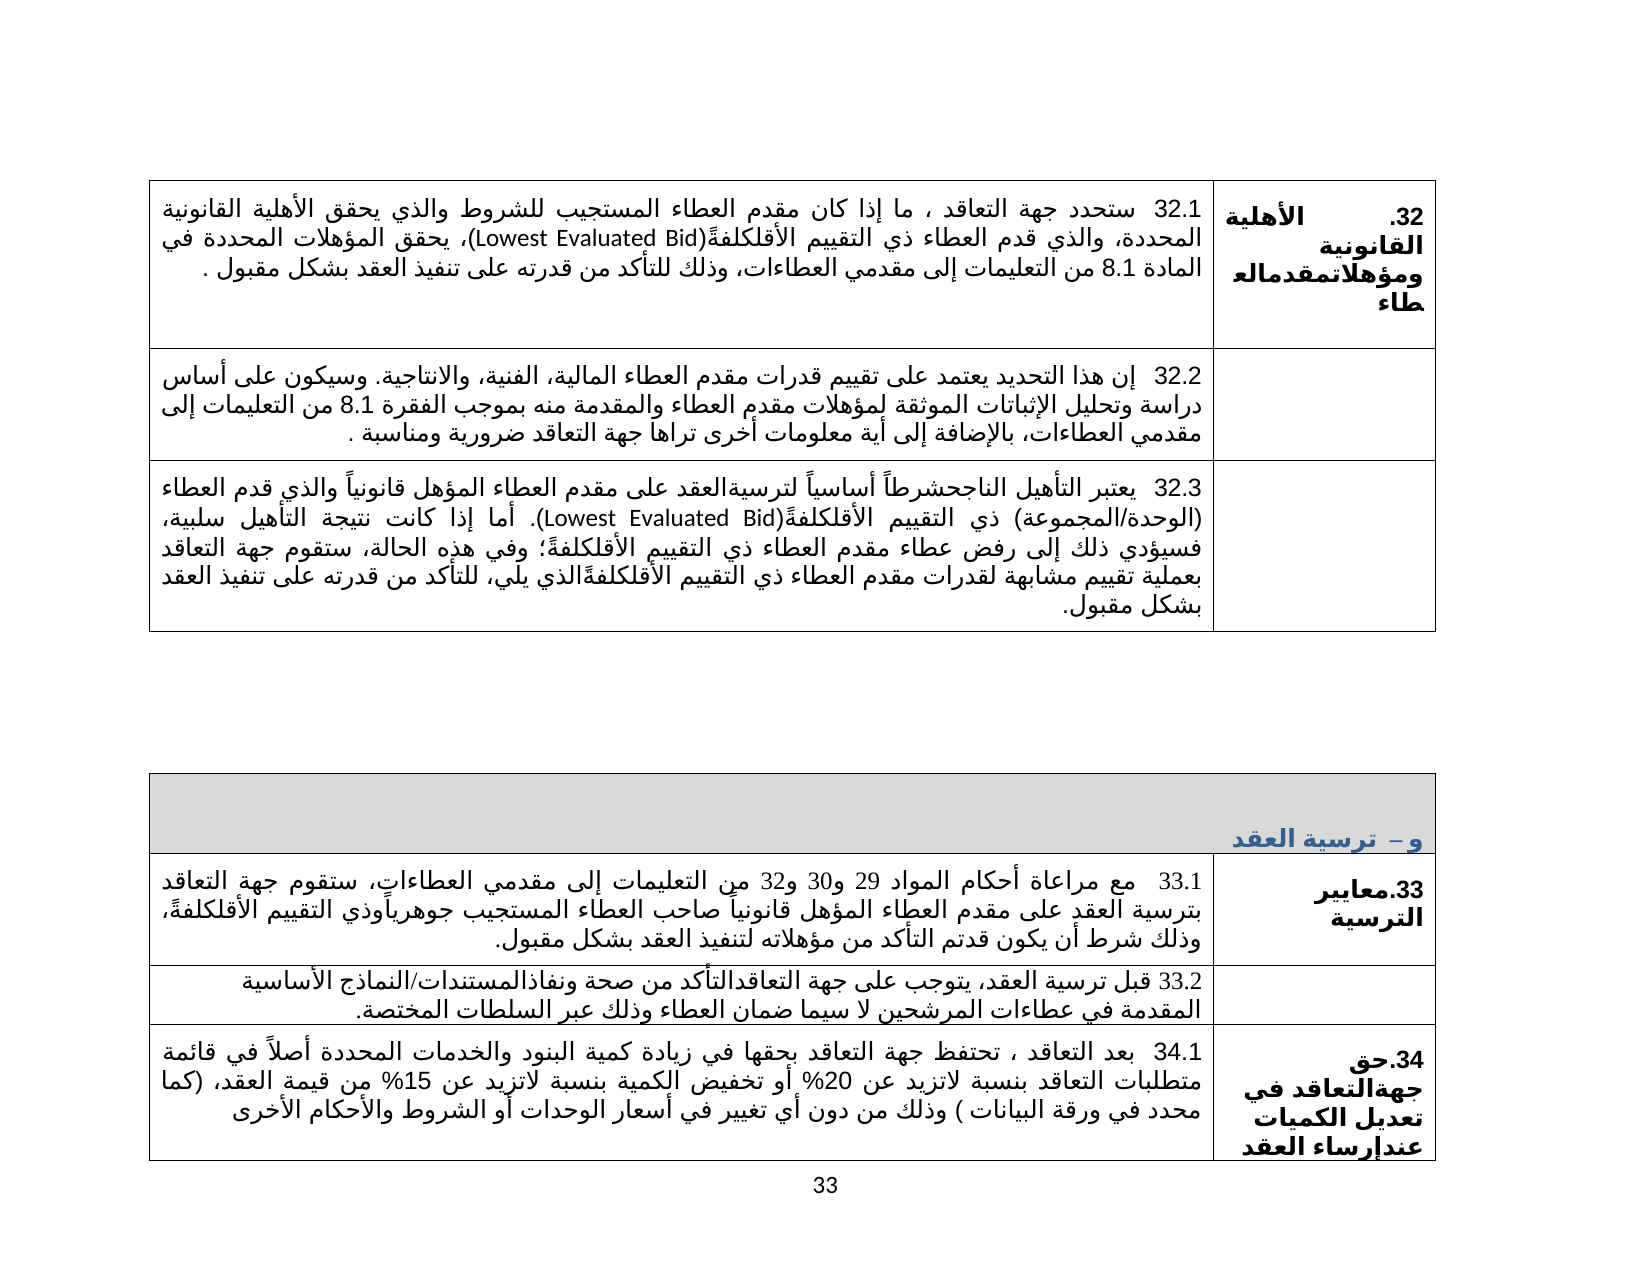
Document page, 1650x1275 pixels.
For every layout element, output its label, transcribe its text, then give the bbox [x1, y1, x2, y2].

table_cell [150, 1025, 1213, 1160]
table_cell [1214, 966, 1435, 1023]
table_cell 32.2 إن هذا التحديد يعتمد على تقييم قدرات مقدم العطاء المالية، الفنية، والانتاجية. وسيكون على أساس دراسة وتحليل الإثباتات الموثقة لمؤهلات مقدم العطاء والمقدمة منه بموجب الفقرة 8.1 من التعليمات إلى مقدمي العطاءات، بالإضافة إلى أية معلومات أخرى تراها جهة التعاقد ضرورية ومناسبة . [150, 349, 1213, 460]
table_cell 32.3 يعتبر التأهيل الناجحشرطاً أساسياً لترسيةالعقد على مقدم العطاء المؤهل قانونياً والذي قدم العطاء (الوحدة/المجموعة) ذي التقييم الأقلكلفةً(Lowest Evaluated Bid). أما إذا كانت نتيجة التأهيل سلبية، فسيؤدي ذلك إلى رفض عطاء مقدم العطاء ذي التقييم الأقلكلفةً؛ وفي هذه الحالة، ستقوم جهة التعاقد بعملية تقييم مشابهة لقدرات مقدم العطاء ذي التقييم الأقلكلفةًالذي يلي، للتأكد من قدرته على تنفيذ العقد بشكل مقبول. [150, 461, 1213, 631]
table_cell [1214, 349, 1435, 460]
table_cell 32. الأهلية القانونية ومؤهلاتمقدمالعطاء [1214, 181, 1435, 347]
table_cell 33.2 قبل ترسية العقد، يتوجب على جهة التعاقدالتأكد من صحة ونفاذالمستندات/النماذج الأساسية المقدمة في عطاءات المرشحين لا سيما ضمان العطاء وذلك عبر السلطات المختصة. [150, 966, 1213, 1023]
table_cell [1214, 461, 1435, 631]
table_cell 33.1 مع مراعاة أحكام المواد 29 و30 و32 من التعليمات إلى مقدمي العطاءات، ستقوم جهة التعاقد بترسية العقد على مقدم العطاء المؤهل قانونياً صاحب العطاء المستجيب جوهرياًوذي التقييم الأقلكلفةً، وذلك شرط أن يكون قدتم التأكد من مؤهلاته لتنفيذ العقد بشكل مقبول. [150, 854, 1213, 965]
table_cell 32.1 ستحدد جهة التعاقد ، ما إذا كان مقدم العطاء المستجيب للشروط والذي يحقق الأهلية القانونية المحددة، والذي قدم العطاء ذي التقييم الأقلكلفةً(Lowest Evaluated Bid)، يحقق المؤهلات المحددة في المادة 8.1 من التعليمات إلى مقدمي العطاءات، وذلك للتأكد من قدرته على تنفيذ العقد بشكل مقبول . [150, 181, 1213, 347]
table_header و – ترسية العقد [150, 774, 1435, 853]
table_cell 33.معايير الترسية [1214, 854, 1435, 965]
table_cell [1214, 1025, 1435, 1160]
